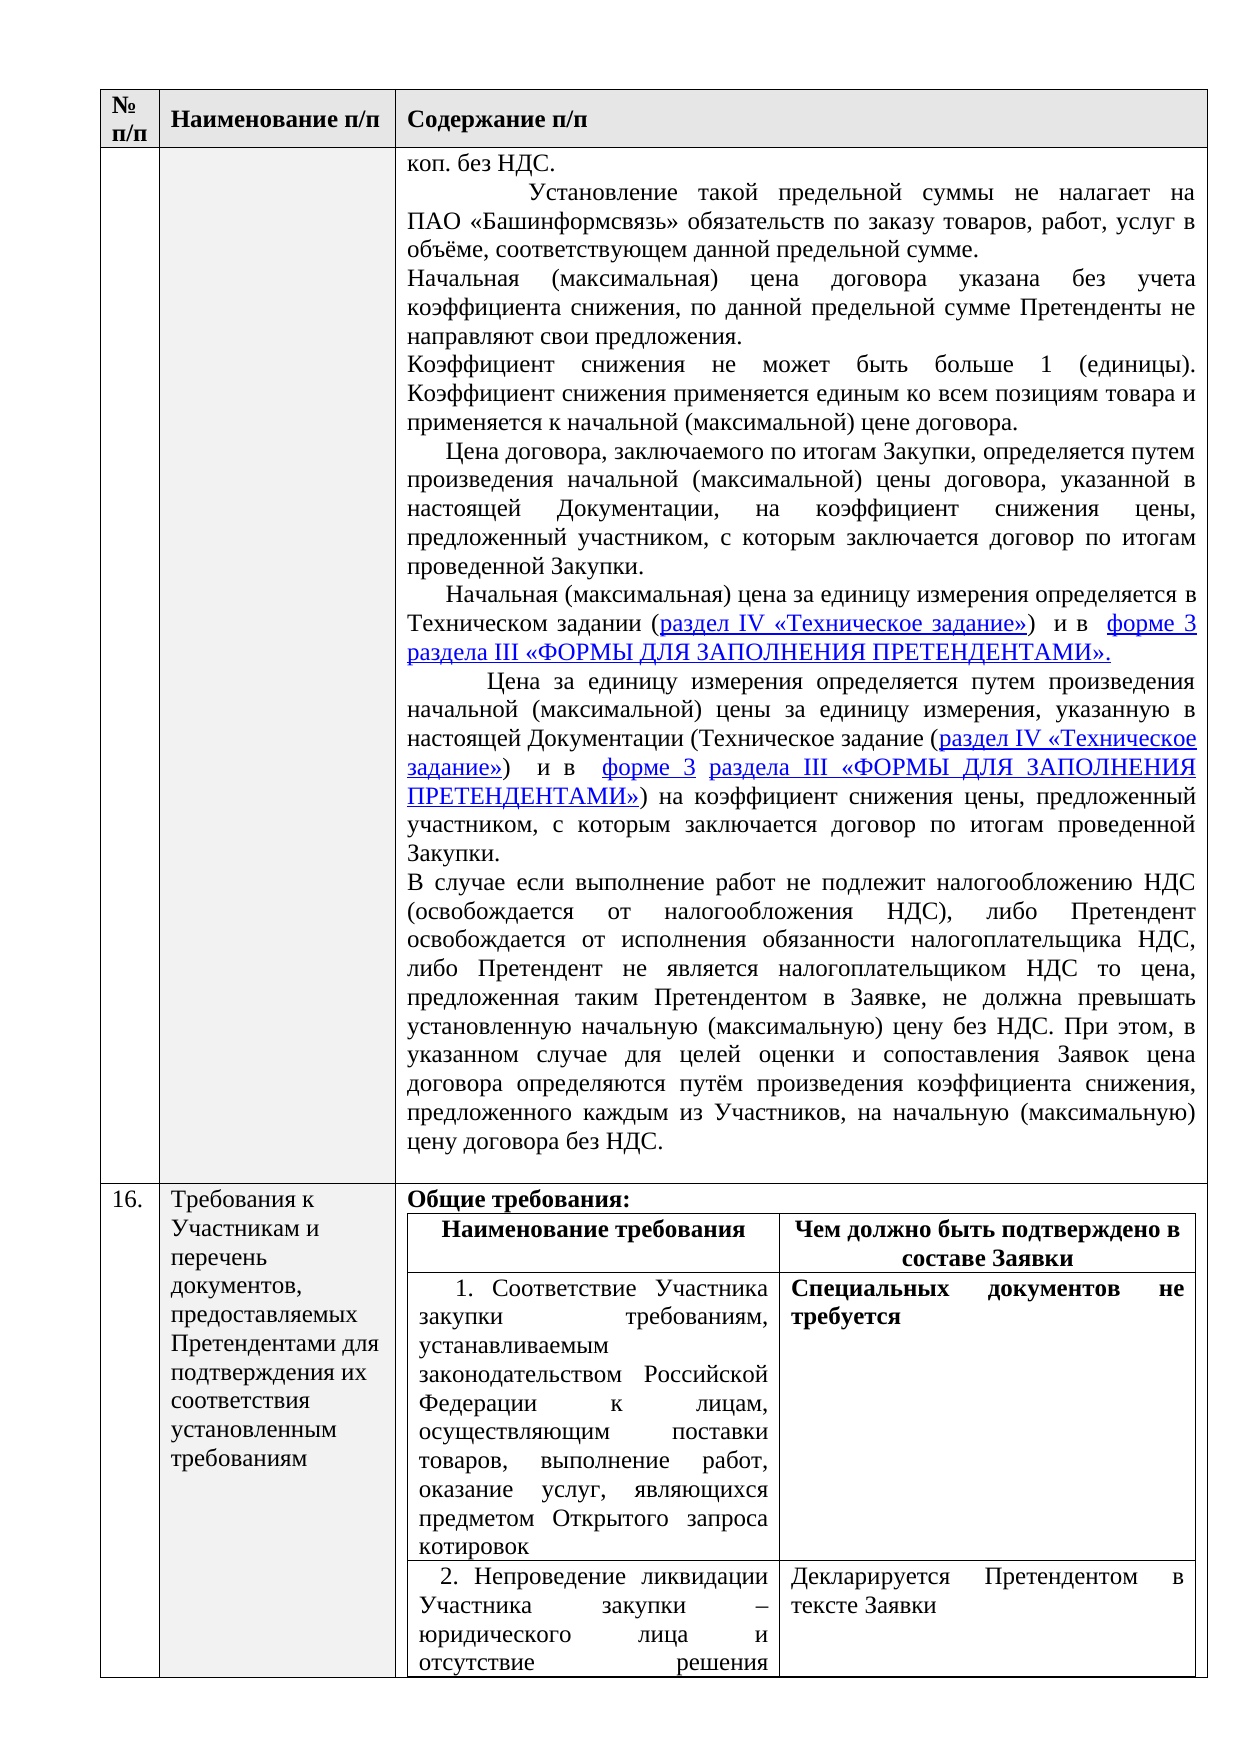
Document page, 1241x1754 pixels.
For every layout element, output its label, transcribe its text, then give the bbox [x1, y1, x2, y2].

table_header Содержание п/п [396, 90, 1207, 147]
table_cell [396, 148, 1207, 1183]
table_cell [160, 148, 395, 1183]
table_cell [101, 1184, 159, 1677]
table_cell [101, 148, 159, 1183]
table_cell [160, 1184, 395, 1677]
table_header № п/п [101, 90, 159, 147]
table_header Наименование п/п [160, 90, 395, 147]
